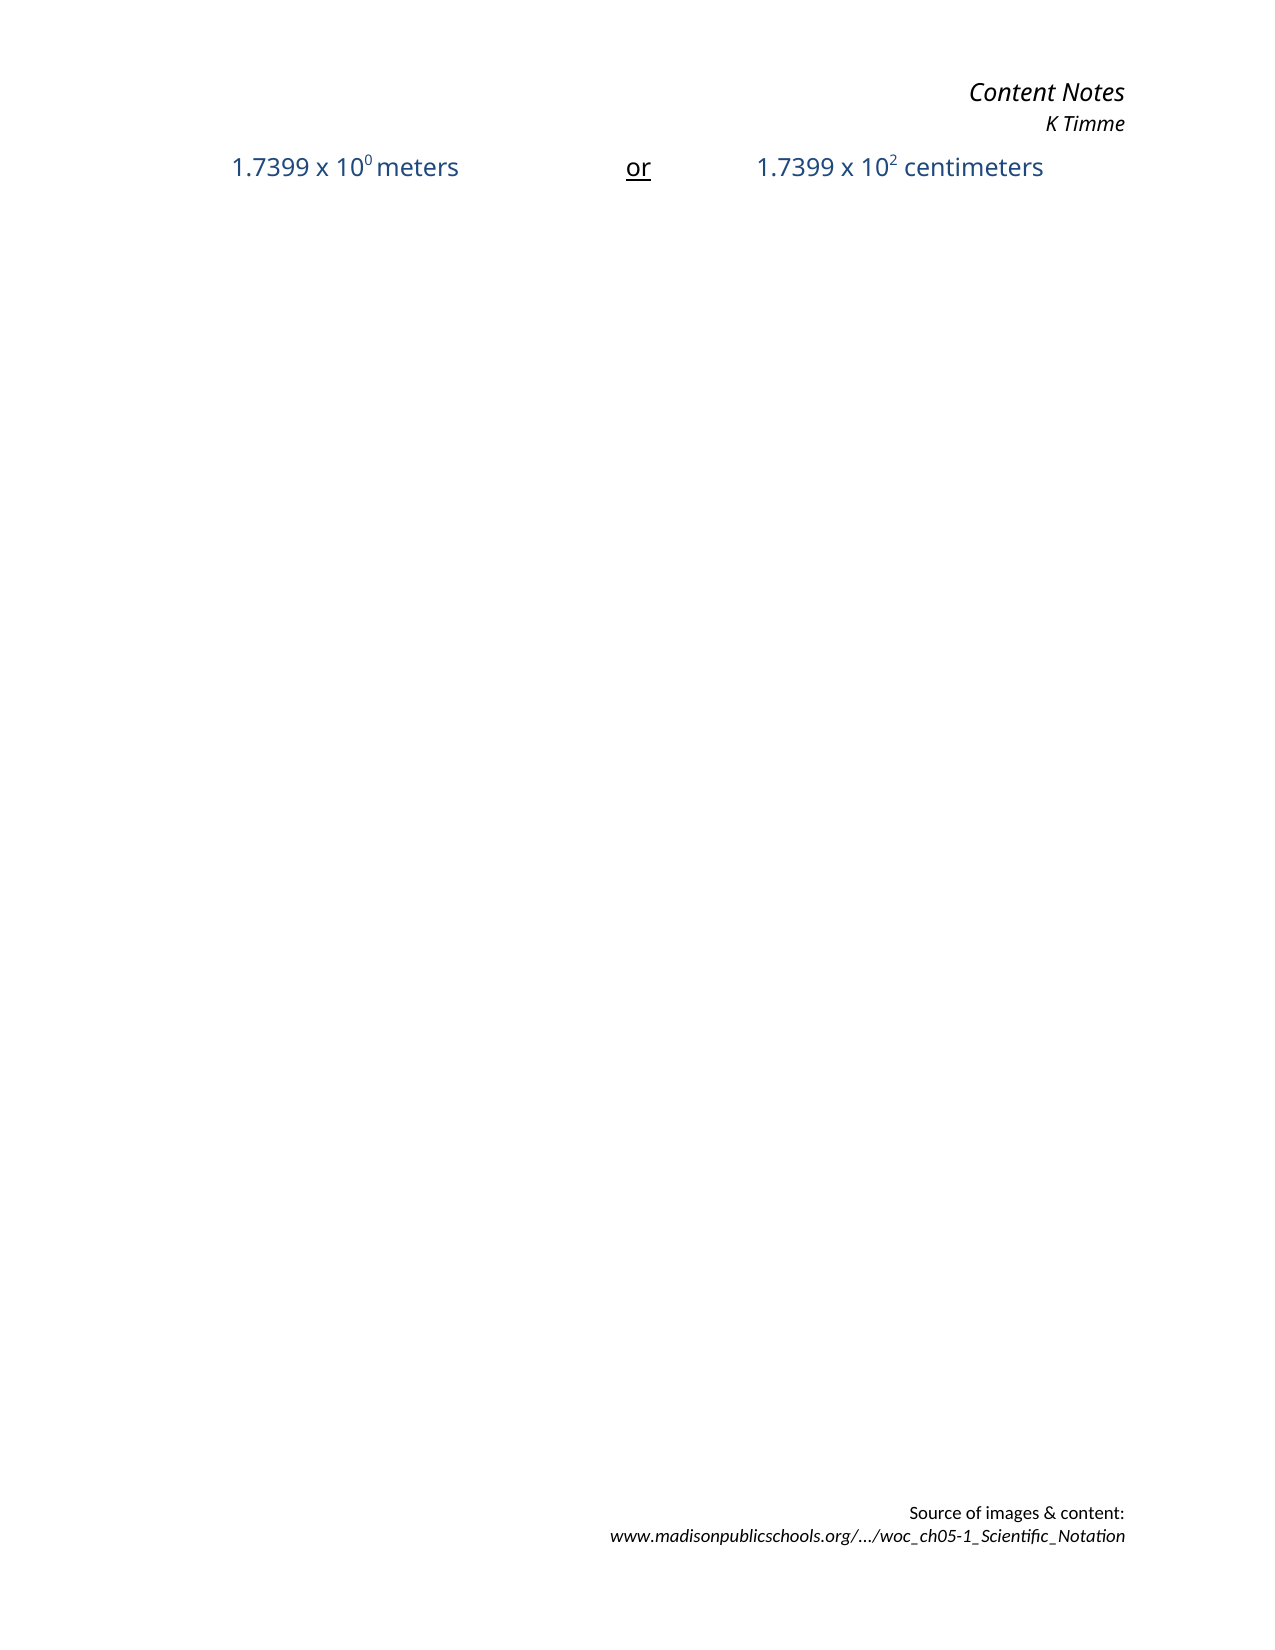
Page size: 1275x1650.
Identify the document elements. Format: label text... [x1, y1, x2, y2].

text 1.7399 x 100 meters or 1.7399 x 102 centimeters [150, 150, 1125, 184]
